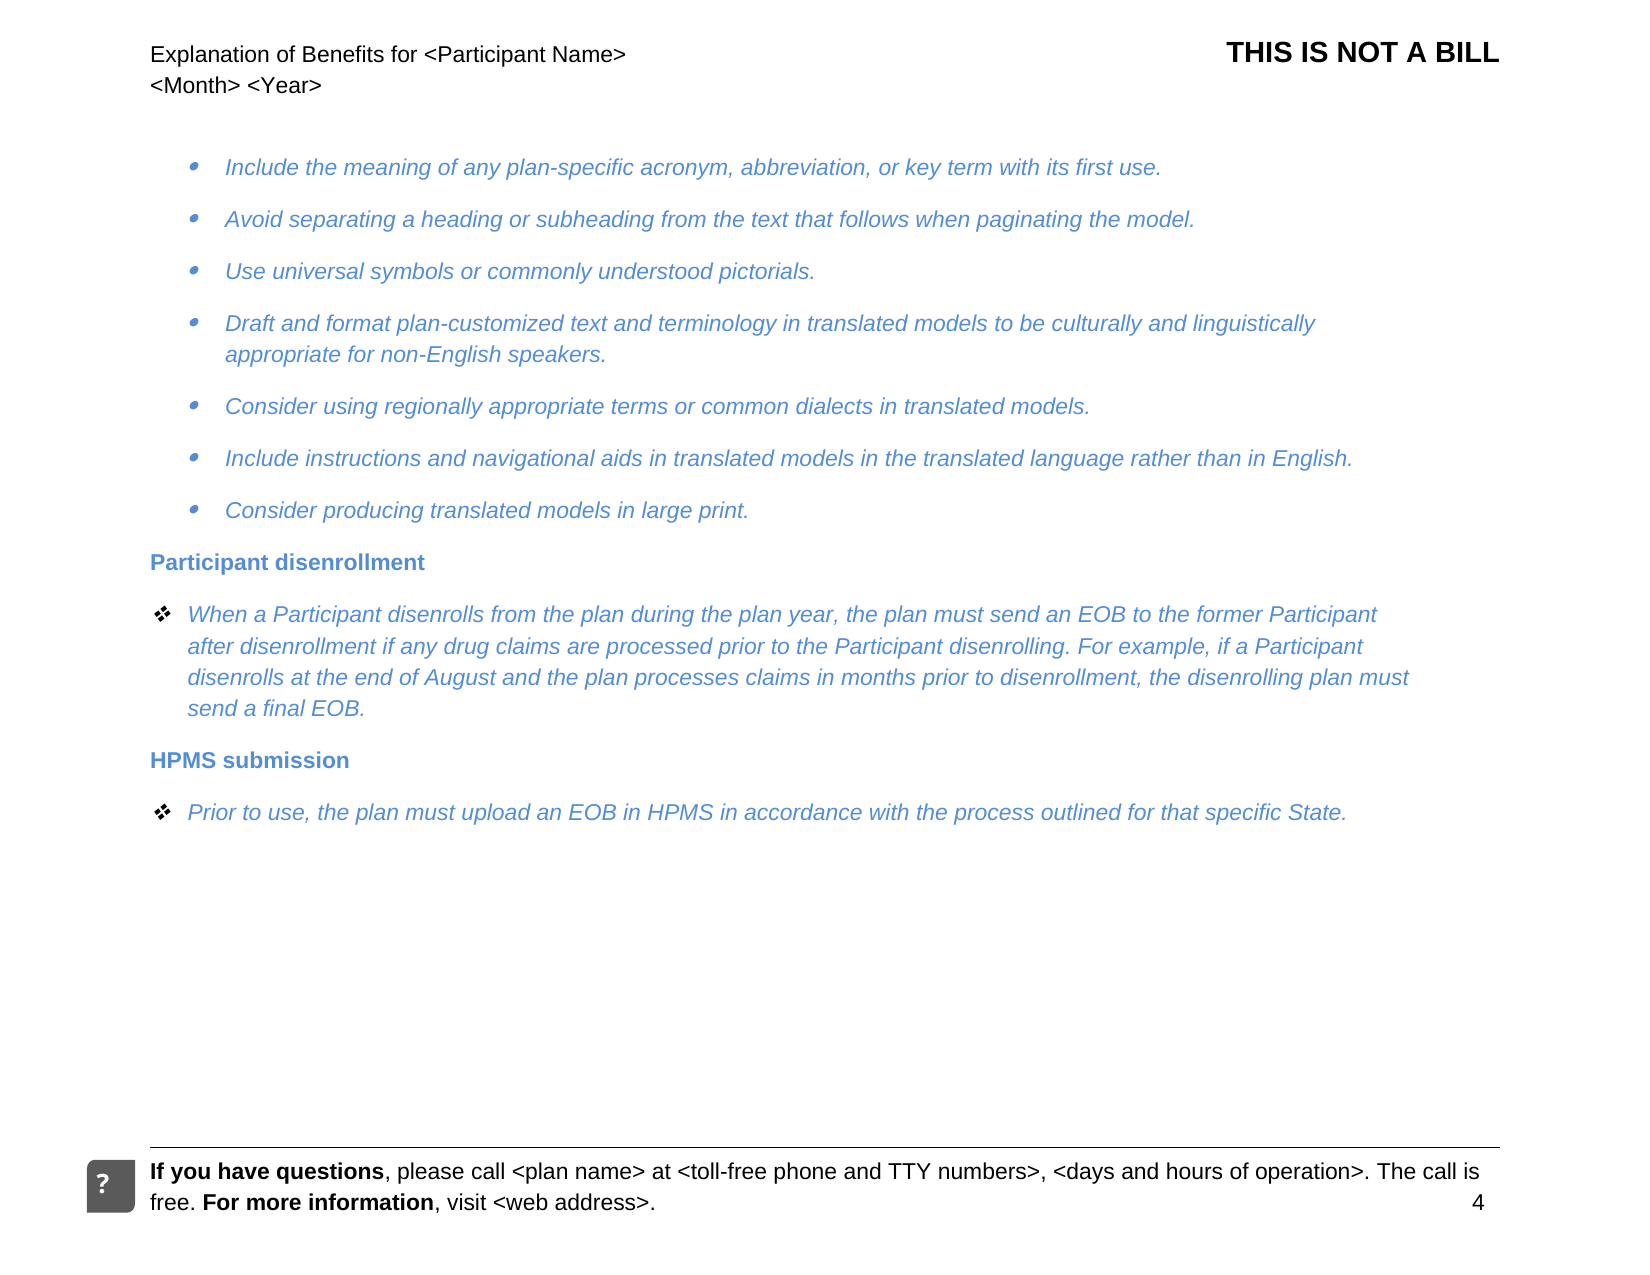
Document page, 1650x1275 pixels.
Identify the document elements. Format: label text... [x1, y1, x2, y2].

list Use universal symbols or commonly understood pictorials. [187, 254, 1425, 285]
list Consider producing translated models in large print. [187, 494, 1425, 525]
list Prior to use, the plan must upload an EOB in HPMS in accordance with the process outlined for that specific State. [150, 796, 1425, 827]
text Participant disenrollment [150, 546, 1500, 577]
text HPMS submission [150, 744, 1500, 775]
list Consider using regionally appropriate terms or common dialects in translated models. [187, 389, 1425, 421]
list Include the meaning of any plan-specific acronym, abbreviation, or key term with its first use. [187, 150, 1425, 181]
list When a Participant disenrolls from the plan during the plan year, the plan must send an EOB to the former Participant after disenrollment if any drug claims are processed prior to the Participant disenrolling. For example, if a Participant disenrolls at the end of August and the plan processes claims in months prior to disenrollment, the disenrolling plan must send a final EOB. [150, 598, 1425, 723]
list Include instructions and navigational aids in translated models in the translated language rather than in English. [187, 442, 1425, 473]
list Draft and format plan-customized text and terminology in translated models to be culturally and linguistically appropriate for non-English speakers. [187, 306, 1425, 369]
list Avoid separating a heading or subheading from the text that follows when paginating the model. [187, 202, 1425, 233]
